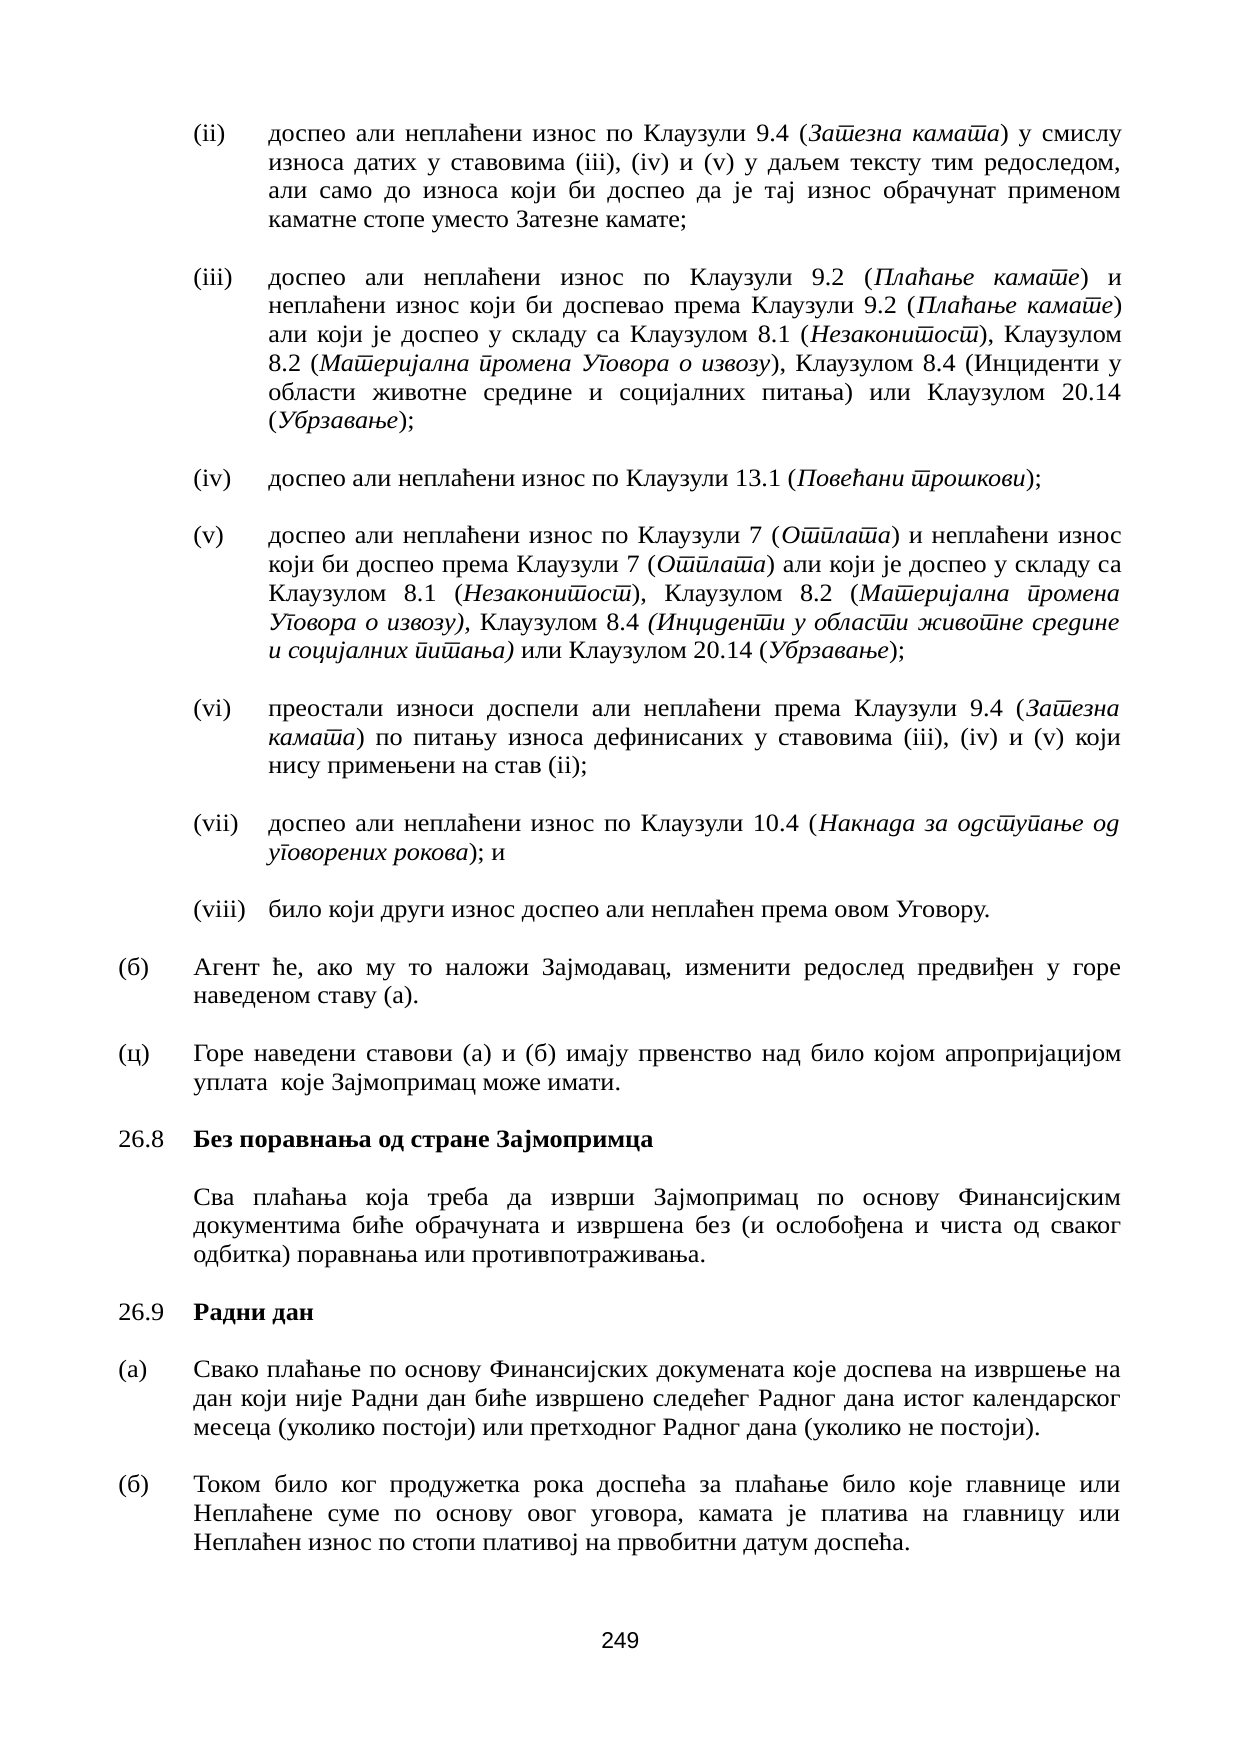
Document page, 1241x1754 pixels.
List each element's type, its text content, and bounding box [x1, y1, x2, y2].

text (a) Свако плаћање по основу Финансијских докумената које доспева на извршење на дан који није Радни дан биће извршено следећег Радног дана истог календарског месеца (уколико постоји) или претходног Радног дана (уколико не постоји). [118, 1354, 1122, 1441]
text (iii) доспео али неплаћени износ по Клаузули 9.2 (Плаћање камате) и неплаћени износ који би доспевао према Клаузули 9.2 (Плаћање камате) али који је доспео у складу са Клаузулом 8.1 (Незаконитост), Клаузулом 8.2 (Материјална промена Уговора о извозу), Клаузулом 8.4 (Инциденти у области животне средине и социјалних питања) или Клаузулом 20.14 (Убрзавање); [193, 262, 1122, 434]
text 26.9 Радни дан [118, 1297, 1122, 1326]
text Сва плаћања која треба да изврши Зајмопримац по основу Финансијским документима биће обрачуната и извршена без (и ослобођена и чиста од сваког одбитка) поравнања или противпотраживања. [118, 1182, 1122, 1268]
text (vii) доспео али неплаћени износ по Клаузули 10.4 (Накнада за одступање од уговорених рокова); и [193, 808, 1122, 866]
text (iv) доспео али неплаћени износ по Клаузули 13.1 (Повећани трошкови); [193, 463, 1122, 492]
text (viii) било који други износ доспео али неплаћен према овом Уговору. [193, 894, 1122, 923]
text (б) Агент ће, ако му то наложи Зајмодавац, изменити редослед предвиђен у горе наведеном ставу (a). [118, 952, 1122, 1009]
text (б) Током било ког продужетка рока доспећа за плаћање било које главнице или Неплаћене суме по основу овог уговора, камата је платива на главницу или Неплаћен износ по стопи плативој на првобитни датум доспећа. [118, 1469, 1122, 1556]
text (ii) доспео али неплаћени износ по Клаузули 9.4 (Затезна камата) у смислу износа датих у ставовима (iii), (iv) и (v) у даљем тексту тим редоследом, али само до износа који би доспео да је тај износ обрачунат применом каматне стопе уместо Затезне камате; [193, 118, 1122, 233]
text (vi) преостали износи доспели али неплаћени према Клаузули 9.4 (Затезна камата) по питању износа дефинисаних у ставовима (iii), (iv) и (v) који нису примењени на став (ii); [193, 693, 1122, 779]
text (ц) Горе наведени ставови (a) и (б) имају првенство над било којом апропријацијом уплата које Зајмопримац може имати. [118, 1038, 1122, 1096]
text 26.8 Без поравнања од стране Зајмопримца [118, 1124, 1122, 1153]
text (v) доспео али неплаћени износ по Клаузули 7 (Отплата) и неплаћени износ који би доспео према Клаузули 7 (Отплата) али који је доспео у складу са Клаузулом 8.1 (Незаконитост), Клаузулом 8.2 (Материјална промена Уговора о извозу), Клаузулом 8.4 (Инциденти у области животне средине и социјалних питања) или Клаузулом 20.14 (Убрзавање); [193, 521, 1122, 664]
